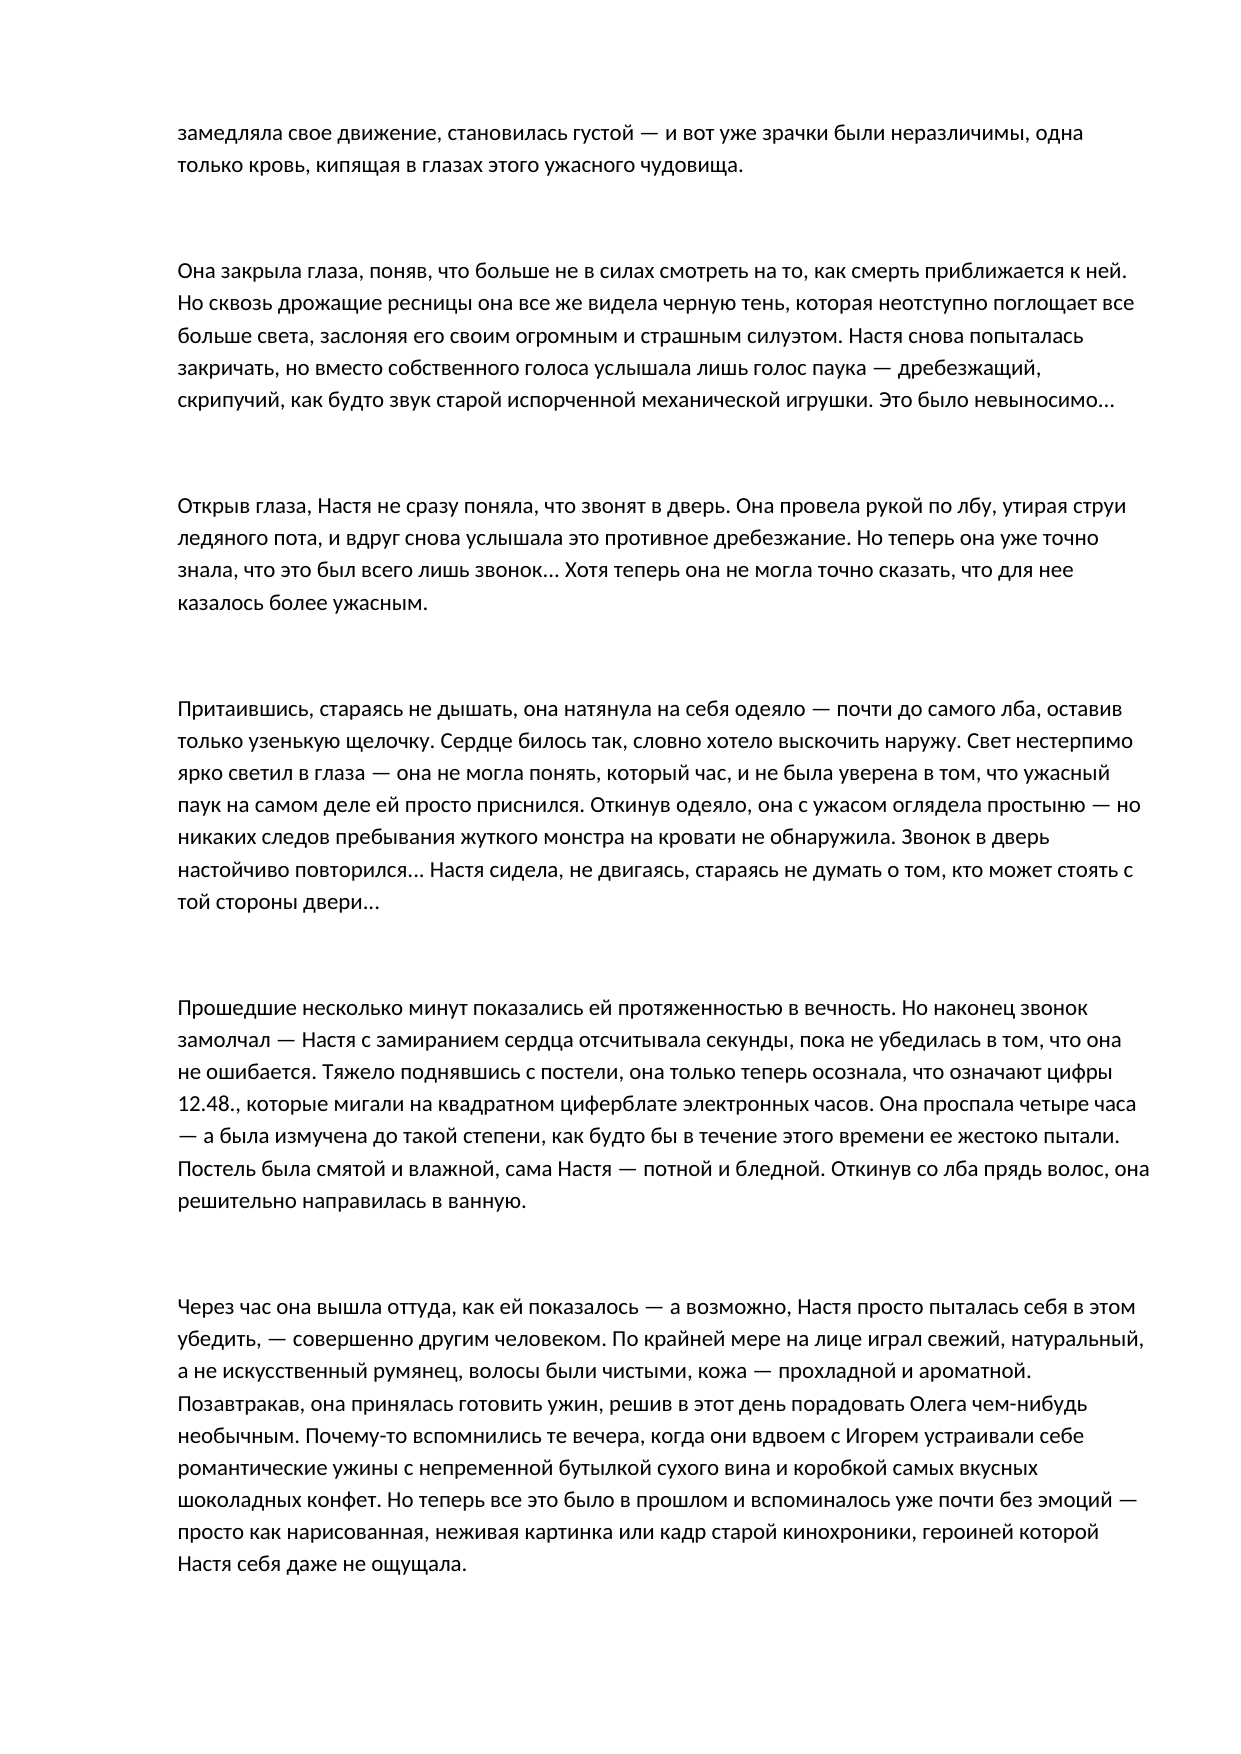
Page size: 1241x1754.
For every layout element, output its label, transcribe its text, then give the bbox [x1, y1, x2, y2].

text Она закрыла глаза, поняв, что больше не в силах смотреть на то, как смерть приближается к ней. Но сквозь дрожащие ресницы она все же видела черную тень, которая неотступно поглощает все больше света, заслоняя его своим огромным и страшным силуэтом. Настя снова попыталась закричать, но вместо собственного голоса услышала лишь голос паука — дребезжащий, скрипучий, как будто звук старой испорченной механической игрушки. Это было невыносимо... [177, 256, 1152, 413]
text Открыв глаза, Настя не сразу поняла, что звонят в дверь. Она провела рукой по лбу, утирая струи ледяного пота, и вдруг снова услышала это противное дребезжание. Но теперь она уже точно знала, что это был всего лишь звонок... Хотя теперь она не могла точно сказать, что для нее казалось более ужасным. [177, 491, 1152, 616]
text Прошедшие несколько минут показались ей протяженностью в вечность. Но наконец звонок замолчал — Настя с замиранием сердца отсчитывала секунды, пока не убедилась в том, что она не ошибается. Тяжело поднявшись с постели, она только теперь осознала, что означают цифры 12.48., которые мигали на квадратном циферблате электронных часов. Она проспала четыре часа — а была измучена до такой степени, как будто бы в течение этого времени ее жестоко пытали. Постель была смятой и влажной, сама Настя — потной и бледной. Откинув со лба прядь волос, она решительно направилась в ванную. [177, 993, 1152, 1214]
text Через час она вышла оттуда, как ей показалось — а возможно, Настя просто пыталась себя в этом убедить, — совершенно другим человеком. По крайней мере на лице играл свежий, натуральный, а не искусственный румянец, волосы были чистыми, кожа — прохладной и ароматной. Позавтракав, она принялась готовить ужин, решив в этот день порадовать Олега чем-нибудь необычным. Почему-то вспомнились те вечера, когда они вдвоем с Игорем устраивали себе романтические ужины с непременной бутылкой сухого вина и коробкой самых вкусных шоколадных конфет. Но теперь все это было в прошлом и вспоминалось уже почти без эмоций — просто как нарисованная, неживая картинка или кадр старой кинохроники, героиней которой Настя себя даже не ощущала. [177, 1292, 1152, 1578]
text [177, 118, 1152, 178]
text Притаившись, стараясь не дышать, она натянула на себя одеяло — почти до самого лба, оставив только узенькую щелочку. Сердце билось так, словно хотело выскочить наружу. Свет нестерпимо ярко светил в глаза — она не могла понять, который час, и не была уверена в том, что ужасный паук на самом деле ей просто приснился. Откинув одеяло, она с ужасом оглядела простыню — но никаких следов пребывания жуткого монстра на кровати не обнаружила. Звонок в дверь настойчиво повторился... Настя сидела, не двигаясь, стараясь не думать о том, кто может стоять с той стороны двери... [177, 694, 1152, 915]
